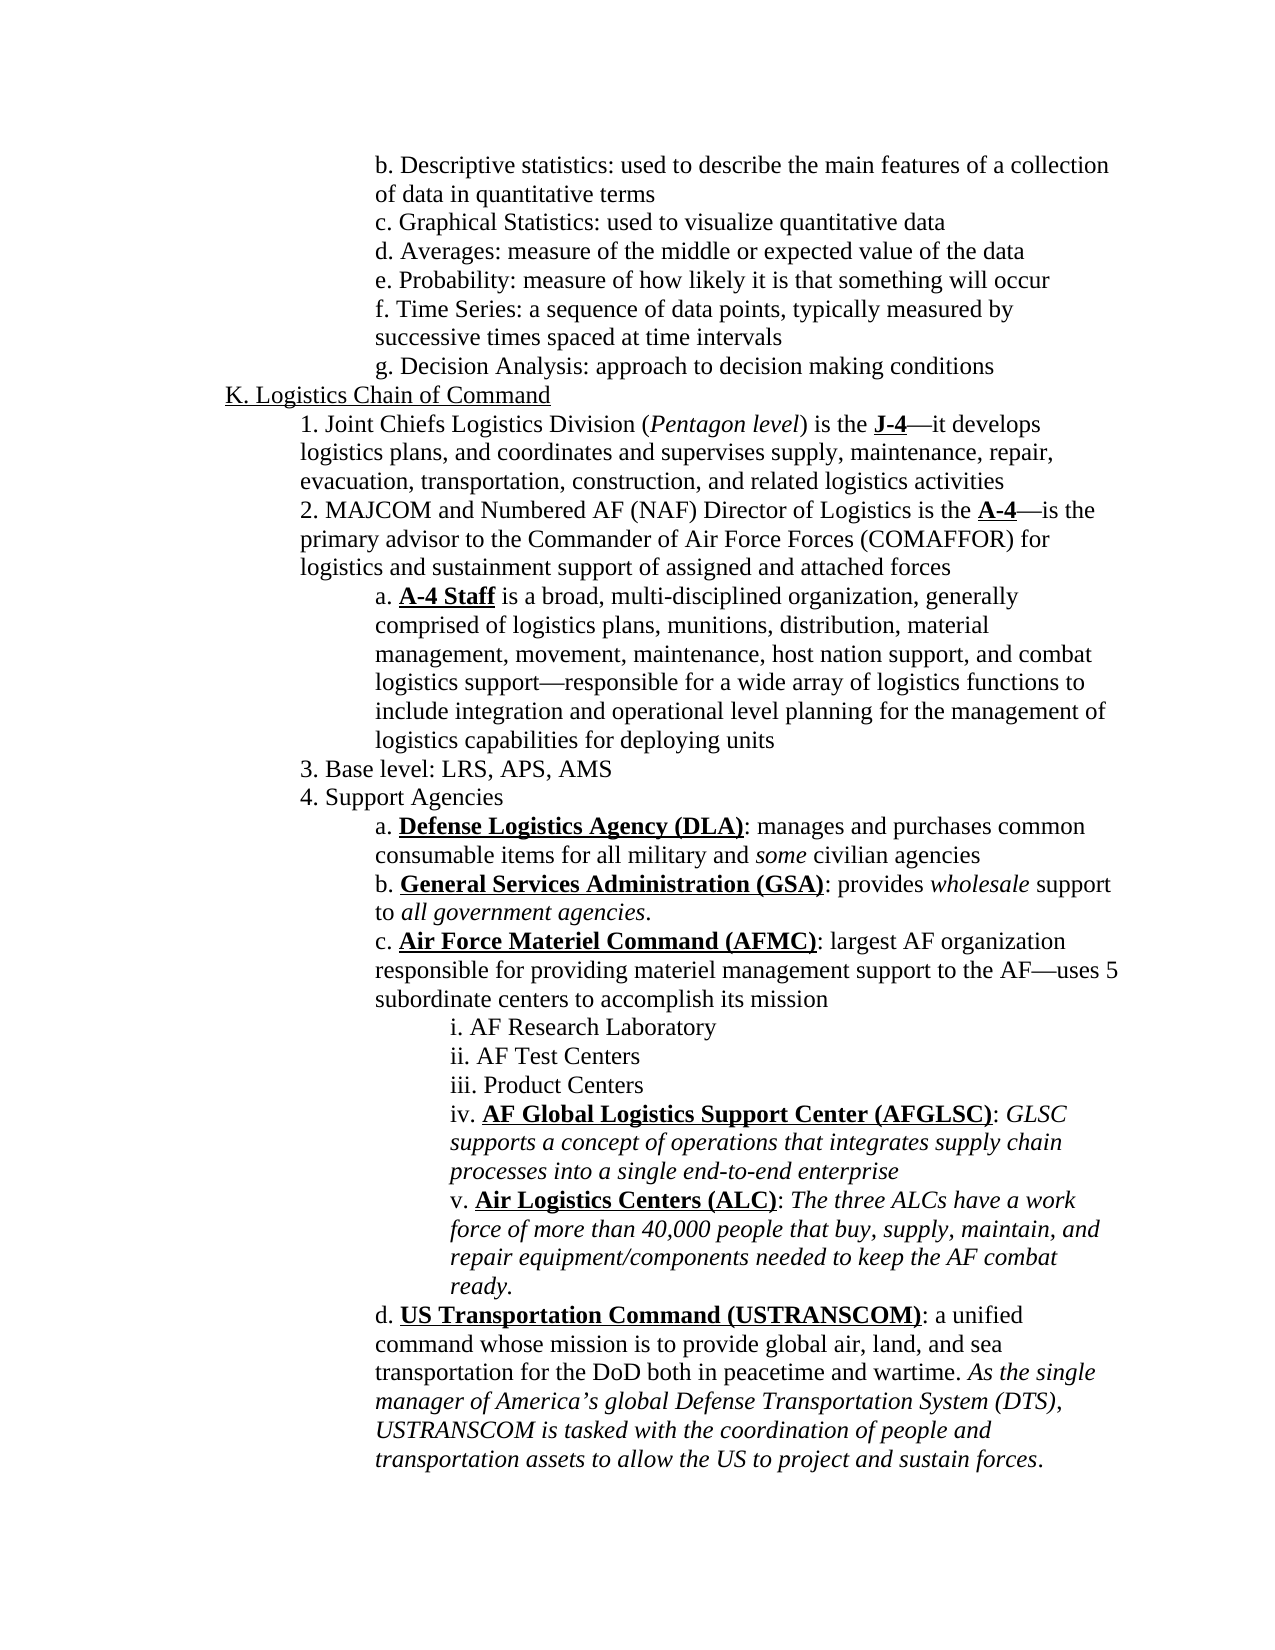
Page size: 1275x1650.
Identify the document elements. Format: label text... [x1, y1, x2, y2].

text a. A-4 Staff is a broad, multi-disciplined organization, generally comprised of logistics plans, munitions, distribution, material management, movement, maintenance, host nation support, and combat logistics support—responsible for a wide array of logistics functions to include integration and operational level planning for the management of logistics capabilities for deploying units [375, 581, 1125, 754]
text 2. MAJCOM and Numbered AF (NAF) Director of Logistics is the A-4—is the primary advisor to the Commander of Air Force Forces (COMAFFOR) for logistics and sustainment support of assigned and attached forces [300, 495, 1125, 581]
text d. US Transportation Command (USTRANSCOM): a unified command whose mission is to provide global air, land, and sea transportation for the DoD both in peacetime and wartime. As the single manager of America’s global Defense Transportation System (DTS), USTRANSCOM is tasked with the coordination of people and transportation assets to allow the US to project and sustain forces. [375, 1300, 1125, 1472]
text f. Time Series: a sequence of data points, typically measured by successive times spaced at time intervals [375, 294, 1125, 351]
text b. General Services Administration (GSA): provides wholesale support to all government agencies. [375, 869, 1125, 926]
text c. Air Force Materiel Command (AFMC): largest AF organization responsible for providing materiel management support to the AF—uses 5 subordinate centers to accomplish its mission [375, 926, 1125, 1012]
text v. Air Logistics Centers (ALC): The three ALCs have a work force of more than 40,000 people that buy, supply, maintain, and repair equipment/components needed to keep the AF combat ready. [450, 1185, 1125, 1300]
text c. Graphical Statistics: used to visualize quantitative data [375, 207, 1125, 236]
text 4. Support Agencies [150, 782, 1125, 811]
text 1. Joint Chiefs Logistics Division (Pentagon level) is the J-4—it develops logistics plans, and coordinates and supervises supply, maintenance, repair, evacuation, transportation, construction, and related logistics activities [300, 409, 1125, 495]
text iv. AF Global Logistics Support Center (AFGLSC): GLSC supports a concept of operations that integrates supply chain processes into a single end-to-end enterprise [450, 1099, 1125, 1185]
text 3. Base level: LRS, APS, AMS [150, 754, 1125, 782]
text K. Logistics Chain of Command [150, 380, 1125, 409]
text iii. Product Centers [375, 1070, 1125, 1099]
text ii. AF Test Centers [375, 1041, 1125, 1070]
text a. Defense Logistics Agency (DLA): manages and purchases common consumable items for all military and some civilian agencies [375, 811, 1125, 869]
text i. AF Research Laboratory [375, 1012, 1125, 1041]
text e. Probability: measure of how likely it is that something will occur [375, 265, 1125, 294]
text g. Decision Analysis: approach to decision making conditions [375, 351, 1125, 380]
text d. Averages: measure of the middle or expected value of the data [375, 236, 1125, 265]
text b. Descriptive statistics: used to describe the main features of a collection of data in quantitative terms [375, 150, 1125, 207]
